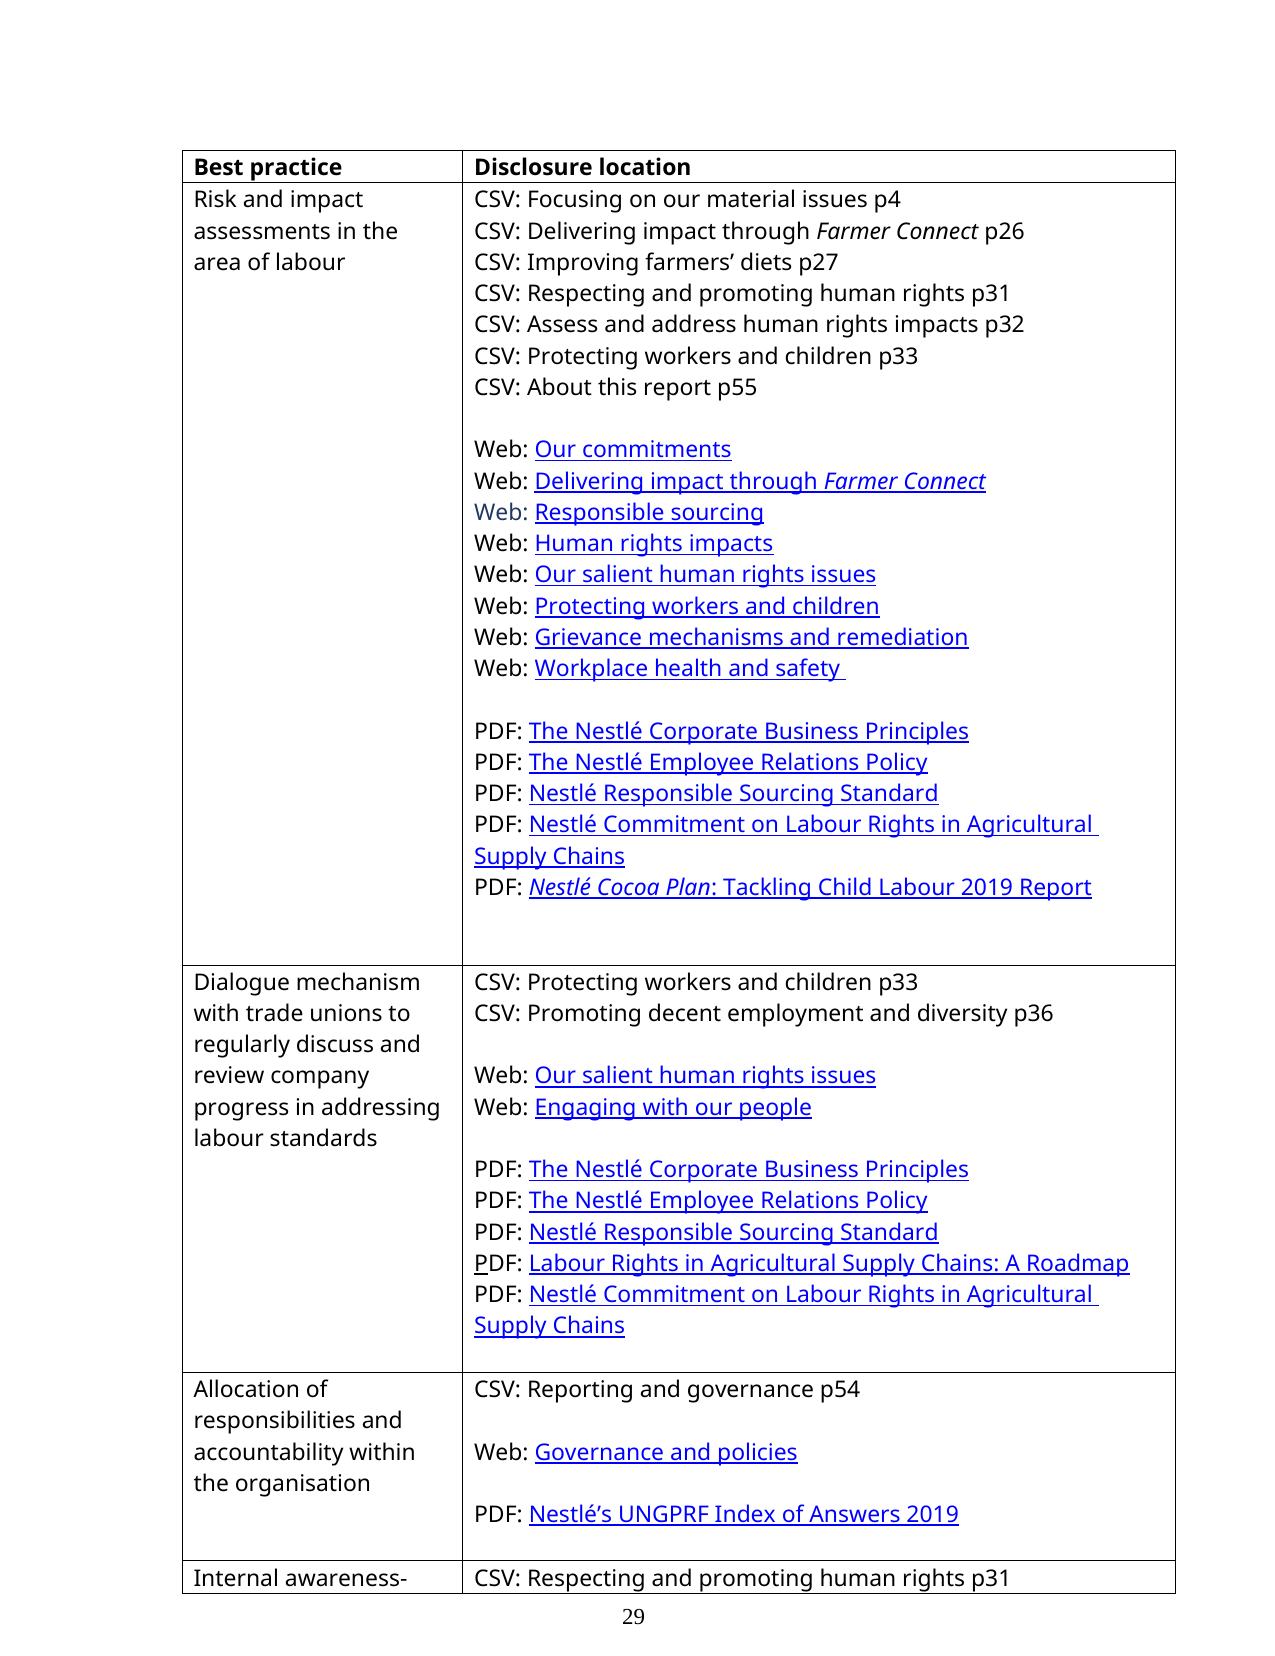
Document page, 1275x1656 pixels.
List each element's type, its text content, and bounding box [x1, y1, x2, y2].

table_cell CSV: Reporting and governance p54 Web: Governance and policies PDF: Nestlé’s UNGPRF Index of Answers 2019 [463, 1373, 1175, 1560]
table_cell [463, 1561, 1175, 1593]
table_cell CSV: Protecting workers and children p33 CSV: Promoting decent employment and diversity p36 Web: Our salient human rights issues Web: Engaging with our people PDF: The Nestlé Corporate Business Principles PDF: The Nestlé Employee Relations Policy PDF: Nestlé Responsible Sourcing Standard PDF: Labour Rights in Agricultural Supply Chains: A Roadmap PDF: Nestlé Commitment on Labour Rights in Agricultural Supply Chains [463, 966, 1175, 1372]
table_cell Dialogue mechanism with trade unions to regularly discuss and review company progress in addressing labour standards [183, 966, 462, 1372]
table_cell CSV: Focusing on our material issues p4 CSV: Delivering impact through Farmer Connect p26 CSV: Improving farmers’ diets p27 CSV: Respecting and promoting human rights p31 CSV: Assess and address human rights impacts p32 CSV: Protecting workers and children p33 CSV: About this report p55 Web: Our commitments Web: Delivering impact through Farmer Connect Web: Responsible sourcing Web: Human rights impacts Web: Our salient human rights issues Web: Protecting workers and children Web: Grievance mechanisms and remediation Web: Workplace health and safety PDF: The Nestlé Corporate Business Principles PDF: The Nestlé Employee Relations Policy PDF: Nestlé Responsible Sourcing Standard PDF: Nestlé Commitment on Labour Rights in Agricultural Supply Chains PDF: Nestlé Cocoa Plan: Tackling Child Labour 2019 Report [463, 183, 1175, 964]
table_cell Risk and impact assessments in the area of labour [183, 183, 462, 964]
table_cell Best practice [183, 151, 462, 182]
table_cell Allocation of responsibilities and accountability within the organisation [183, 1373, 462, 1560]
table_cell Disclosure location [463, 151, 1175, 182]
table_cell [183, 1561, 462, 1593]
